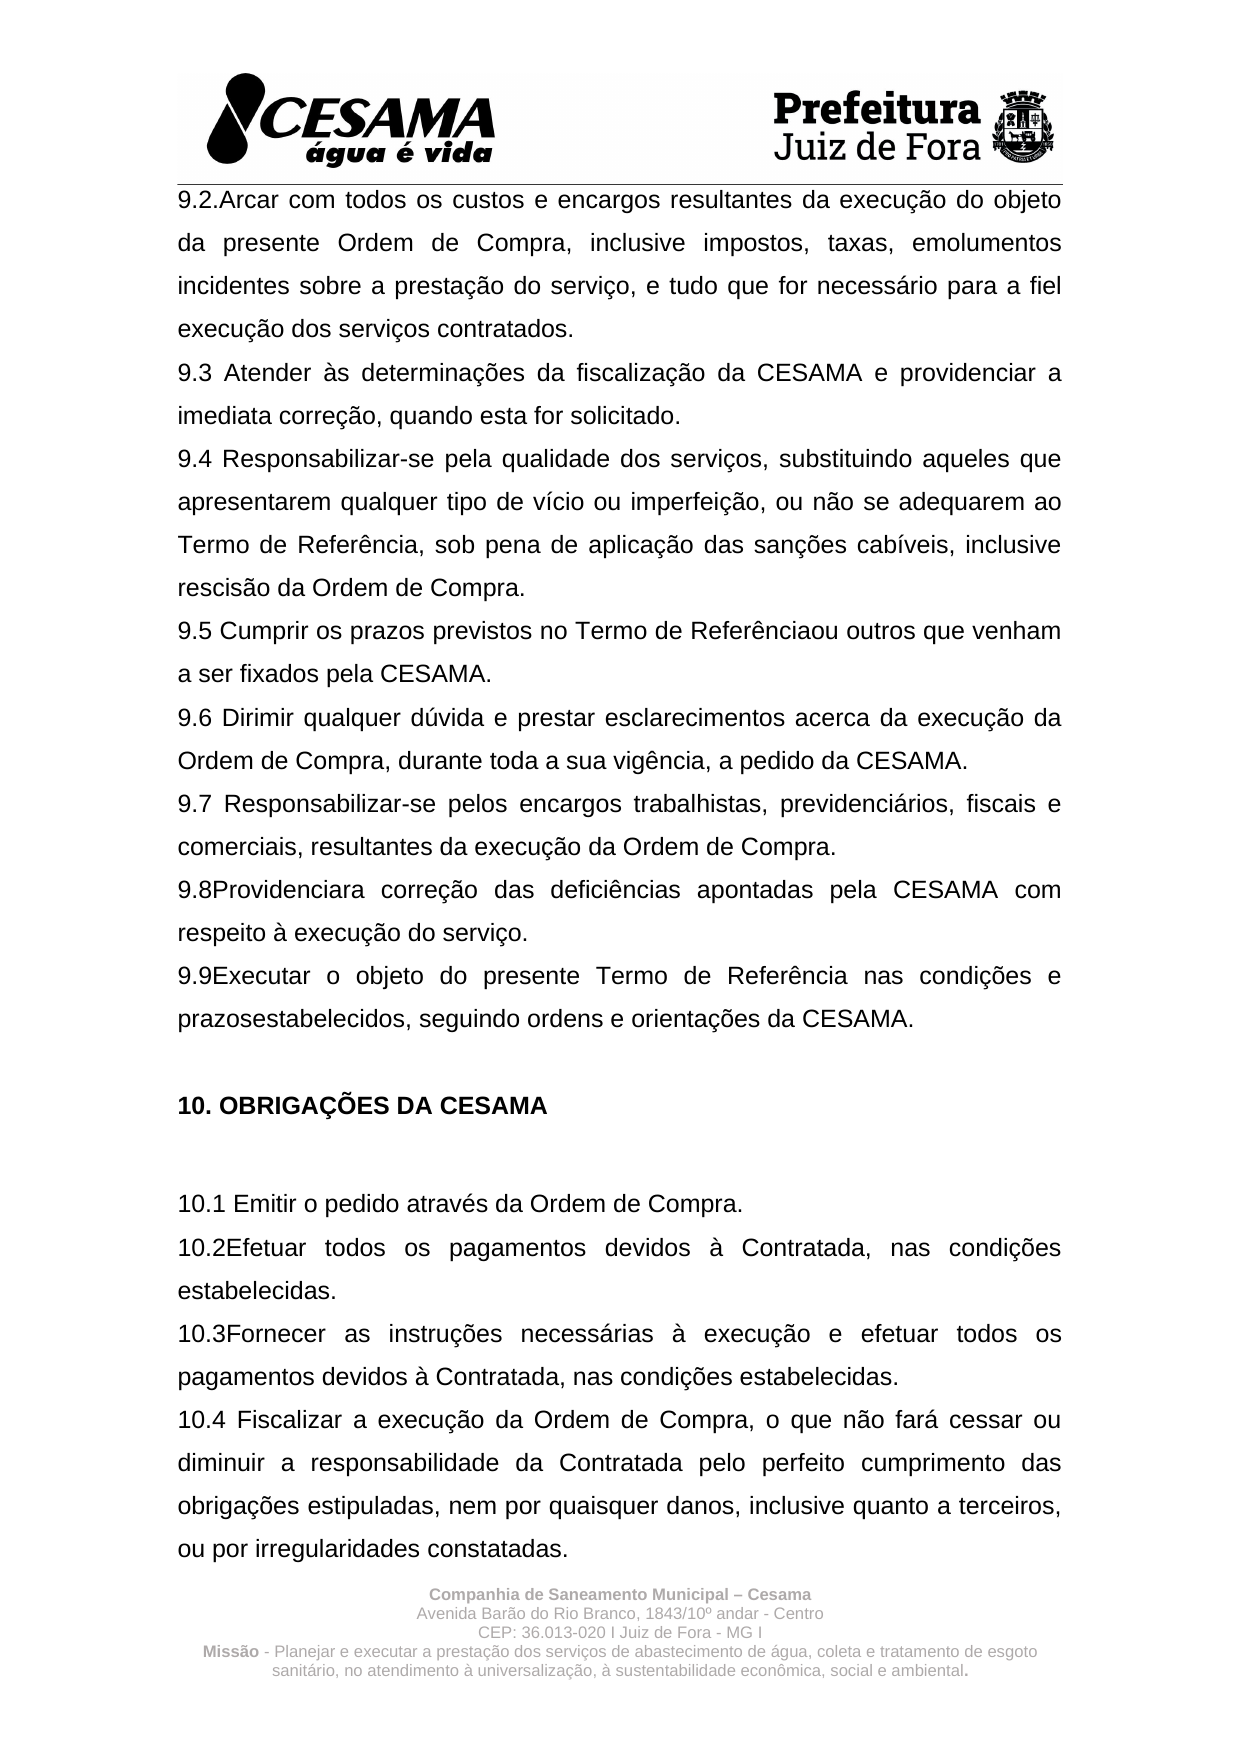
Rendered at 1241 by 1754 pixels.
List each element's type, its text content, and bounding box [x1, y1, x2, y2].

text 9.6 Dirimir qualquer dúvida e prestar esclarecimentos acerca da execução da Ordem de Compra, durante toda a sua vigência, a pedido da CESAMA. [177, 702, 1063, 774]
text 10.3Fornecer as instruções necessárias à execução e efetuar todos os pagamentos devidos à Contratada, nas condições estabelecidas. [177, 1319, 1063, 1391]
text 9.7 Responsabilizar-se pelos encargos trabalhistas, previdenciários, fiscais e comerciais, resultantes da execução da Ordem de Compra. [177, 789, 1063, 861]
text 9.4 Responsabilizar-se pela qualidade dos serviços, substituindo aqueles que apresentarem qualquer tipo de vício ou imperfeição, ou não se adequarem ao Termo de Referência, sob pena de aplicação das sanções cabíveis, inclusive rescisão da Ordem de Compra. [177, 444, 1063, 602]
picture [177, 73, 1063, 185]
text 9.9Executar o objeto do presente Termo de Referência nas condições e prazosestabelecidos, seguindo ordens e orientações da CESAMA. [177, 961, 1063, 1033]
text 9.8Providenciara correção das deficiências apontadas pela CESAMA com respeito à execução do serviço. [177, 875, 1063, 947]
text 9.2.Arcar com todos os custos e encargos resultantes da execução do objeto da presente Ordem de Compra, inclusive impostos, taxas, emolumentos incidentes sobre a prestação do serviço, e tudo que for necessário para a fiel execução dos serviços contratados. [177, 185, 1063, 343]
text 9.5 Cumprir os prazos previstos no Termo de Referênciaou outros que venham a ser fixados pela CESAMA. [177, 616, 1063, 688]
text 9.3 Atender às determinações da fiscalização da CESAMA e providenciar a imediata correção, quando esta for solicitado. [177, 357, 1063, 429]
text 10.1 Emitir o pedido através da Ordem de Compra. [177, 1189, 1063, 1218]
text 10.2Efetuar todos os pagamentos devidos à Contratada, nas condições estabelecidas. [177, 1232, 1063, 1304]
text 10. OBRIGAÇÕES DA CESAMA [177, 1091, 1063, 1119]
text 10.4 Fiscalizar a execução da Ordem de Compra, o que não fará cessar ou diminuir a responsabilidade da Contratada pelo perfeito cumprimento das obrigações estipuladas, nem por quaisquer danos, inclusive quanto a terceiros, ou por irregularidades constatadas. [177, 1405, 1063, 1563]
